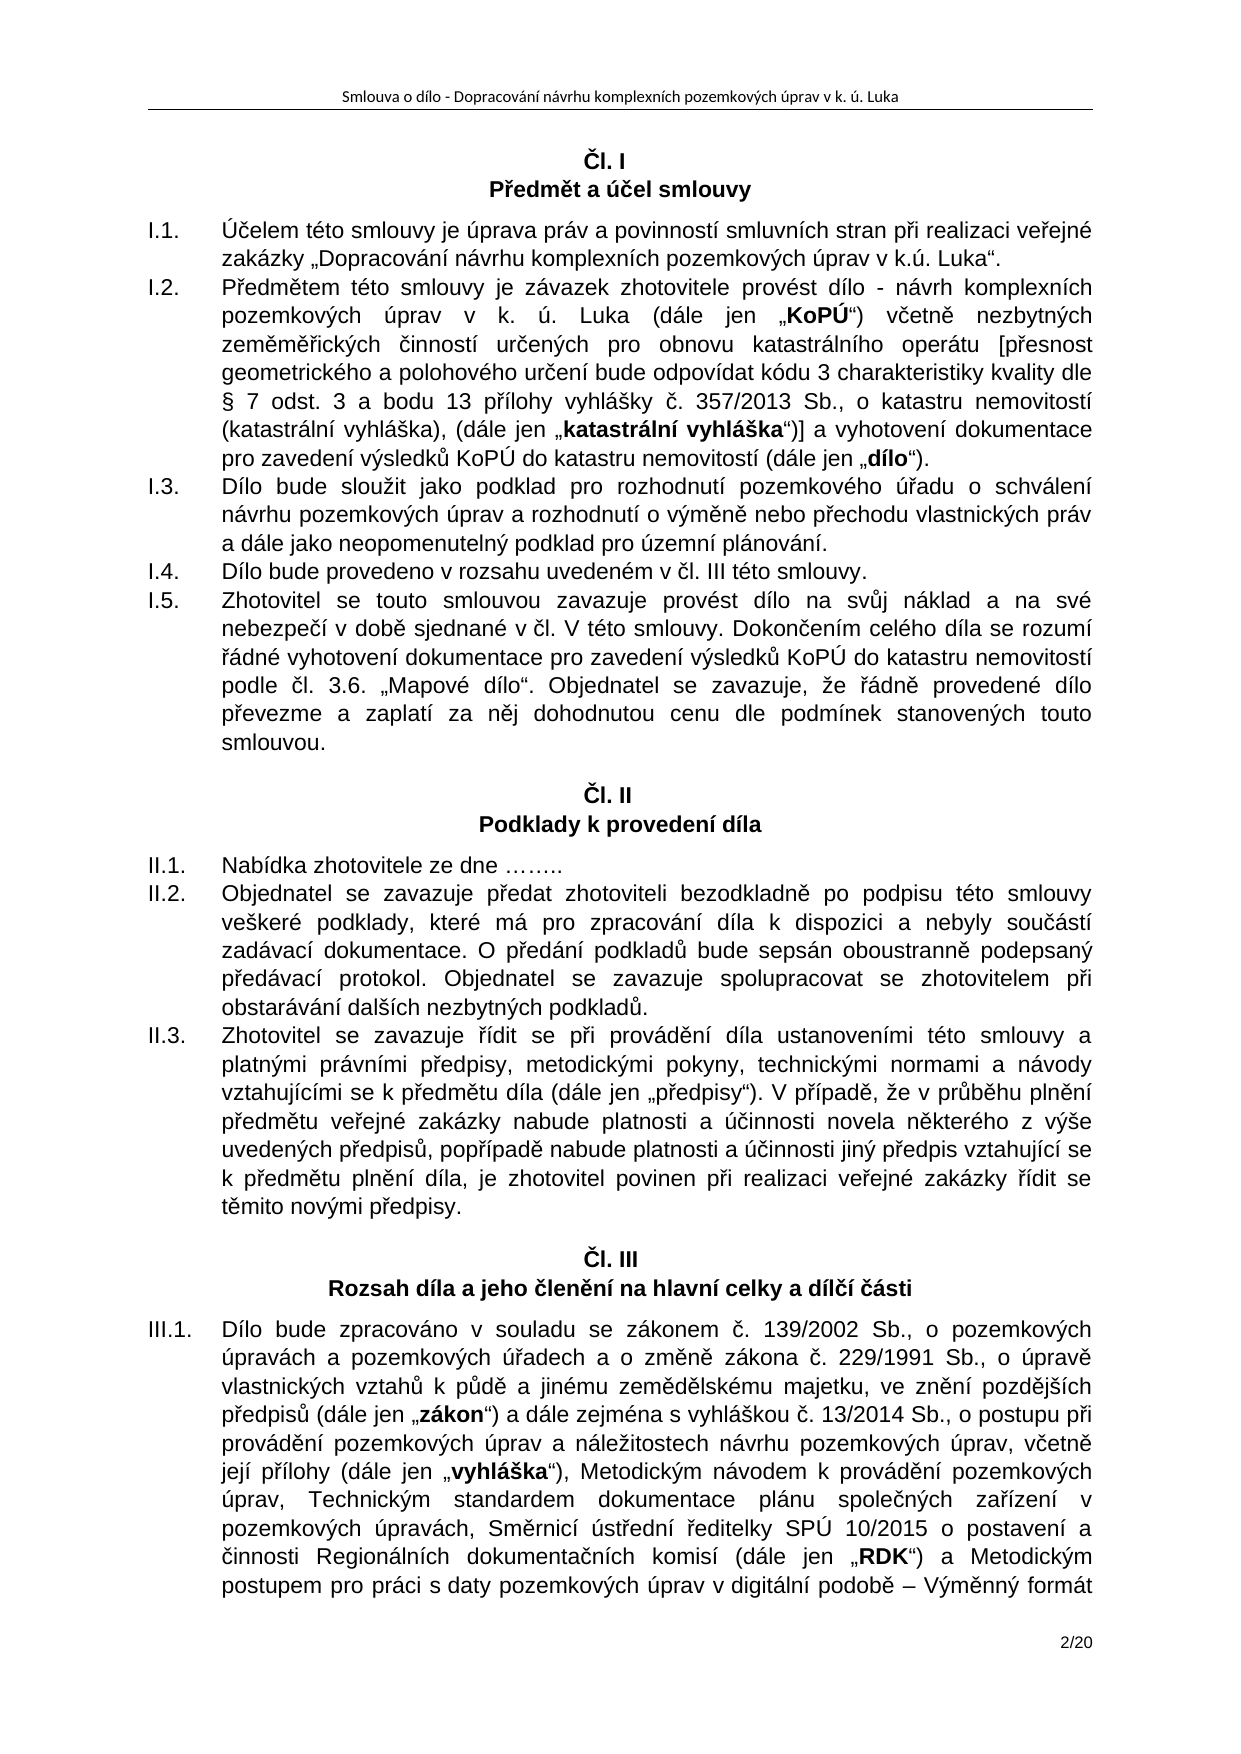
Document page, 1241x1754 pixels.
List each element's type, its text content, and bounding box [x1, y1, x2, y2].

list Zhotovitel se zavazuje řídit se při provádění díla ustanoveními této smlouvy a platnými právními předpisy, metodickými pokyny, technickými normami a návody vztahujícími se k předmětu díla (dále jen „předpisy“). V případě, že v průběhu plnění předmětu veřejné zakázky nabude platnosti a účinnosti novela některého z výše uvedených předpisů, popřípadě nabude platnosti a účinnosti jiný předpis vztahující se k předmětu plnění díla, je zhotovitel povinen při realizaci veřejné zakázky řídit se těmito novými předpisy. [148, 1022, 1093, 1219]
list Dílo bude sloužit jako podklad pro rozhodnutí pozemkového úřadu o schválení návrhu pozemkových úprav a rozhodnutí o výměně nebo přechodu vlastnických práv a dále jako neopomenutelný podklad pro územní plánování. [148, 473, 1093, 556]
text Rozsah díla a jeho členění na hlavní celky a dílčí části [148, 1246, 1093, 1301]
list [148, 1316, 1093, 1598]
list Předmětem této smlouvy je závazek zhotovitele provést dílo - návrh komplexních pozemkových úprav v k. ú. Luka (dále jen „KoPÚ“) včetně nezbytných zeměměřických činností určených pro obnovu katastrálního operátu [přesnost geometrického a polohového určení bude odpovídat kódu 3 charakteristiky kvality dle § 7 odst. 3 a bodu 13 přílohy vyhlášky č. 357/2013 Sb., o katastru nemovitostí (katastrální vyhláška), (dále jen „katastrální vyhláška“)] a vyhotovení dokumentace pro zavedení výsledků KoPÚ do katastru nemovitostí (dále jen „dílo“). [148, 274, 1093, 471]
list Nabídka zhotovitele ze dne …….. [148, 852, 1093, 878]
list Zhotovitel se touto smlouvou zavazuje provést dílo na svůj náklad a na své nebezpečí v době sjednané v čl. V této smlouvy. Dokončením celého díla se rozumí řádné vyhotovení dokumentace pro zavedení výsledků KoPÚ do katastru nemovitostí podle čl. 3.6. „Mapové dílo“. Objednatel se zavazuje, že řádně provedené dílo převezme a zaplatí za něj dohodnutou cenu dle podmínek stanovených touto smlouvou. [148, 587, 1093, 755]
list Objednatel se zavazuje předat zhotoviteli bezodkladně po podpisu této smlouvy veškeré podklady, které má pro zpracování díla k dispozici a nebyly součástí zadávací dokumentace. O předání podkladů bude sepsán oboustranně podepsaný předávací protokol. Objednatel se zavazuje spolupracovat se zhotovitelem při obstarávání dalších nezbytných podkladů. [148, 880, 1093, 1020]
text Předmět a účel smlouvy [148, 148, 1093, 202]
text Podklady k provedení díla [148, 782, 1093, 837]
list Dílo bude provedeno v rozsahu uvedeném v čl. III této smlouvy. [148, 558, 1093, 584]
list Účelem této smlouvy je úprava práv a povinností smluvních stran při realizaci veřejné zakázky „Dopracování návrhu komplexních pozemkových úprav v k.ú. Luka“. [148, 217, 1093, 272]
